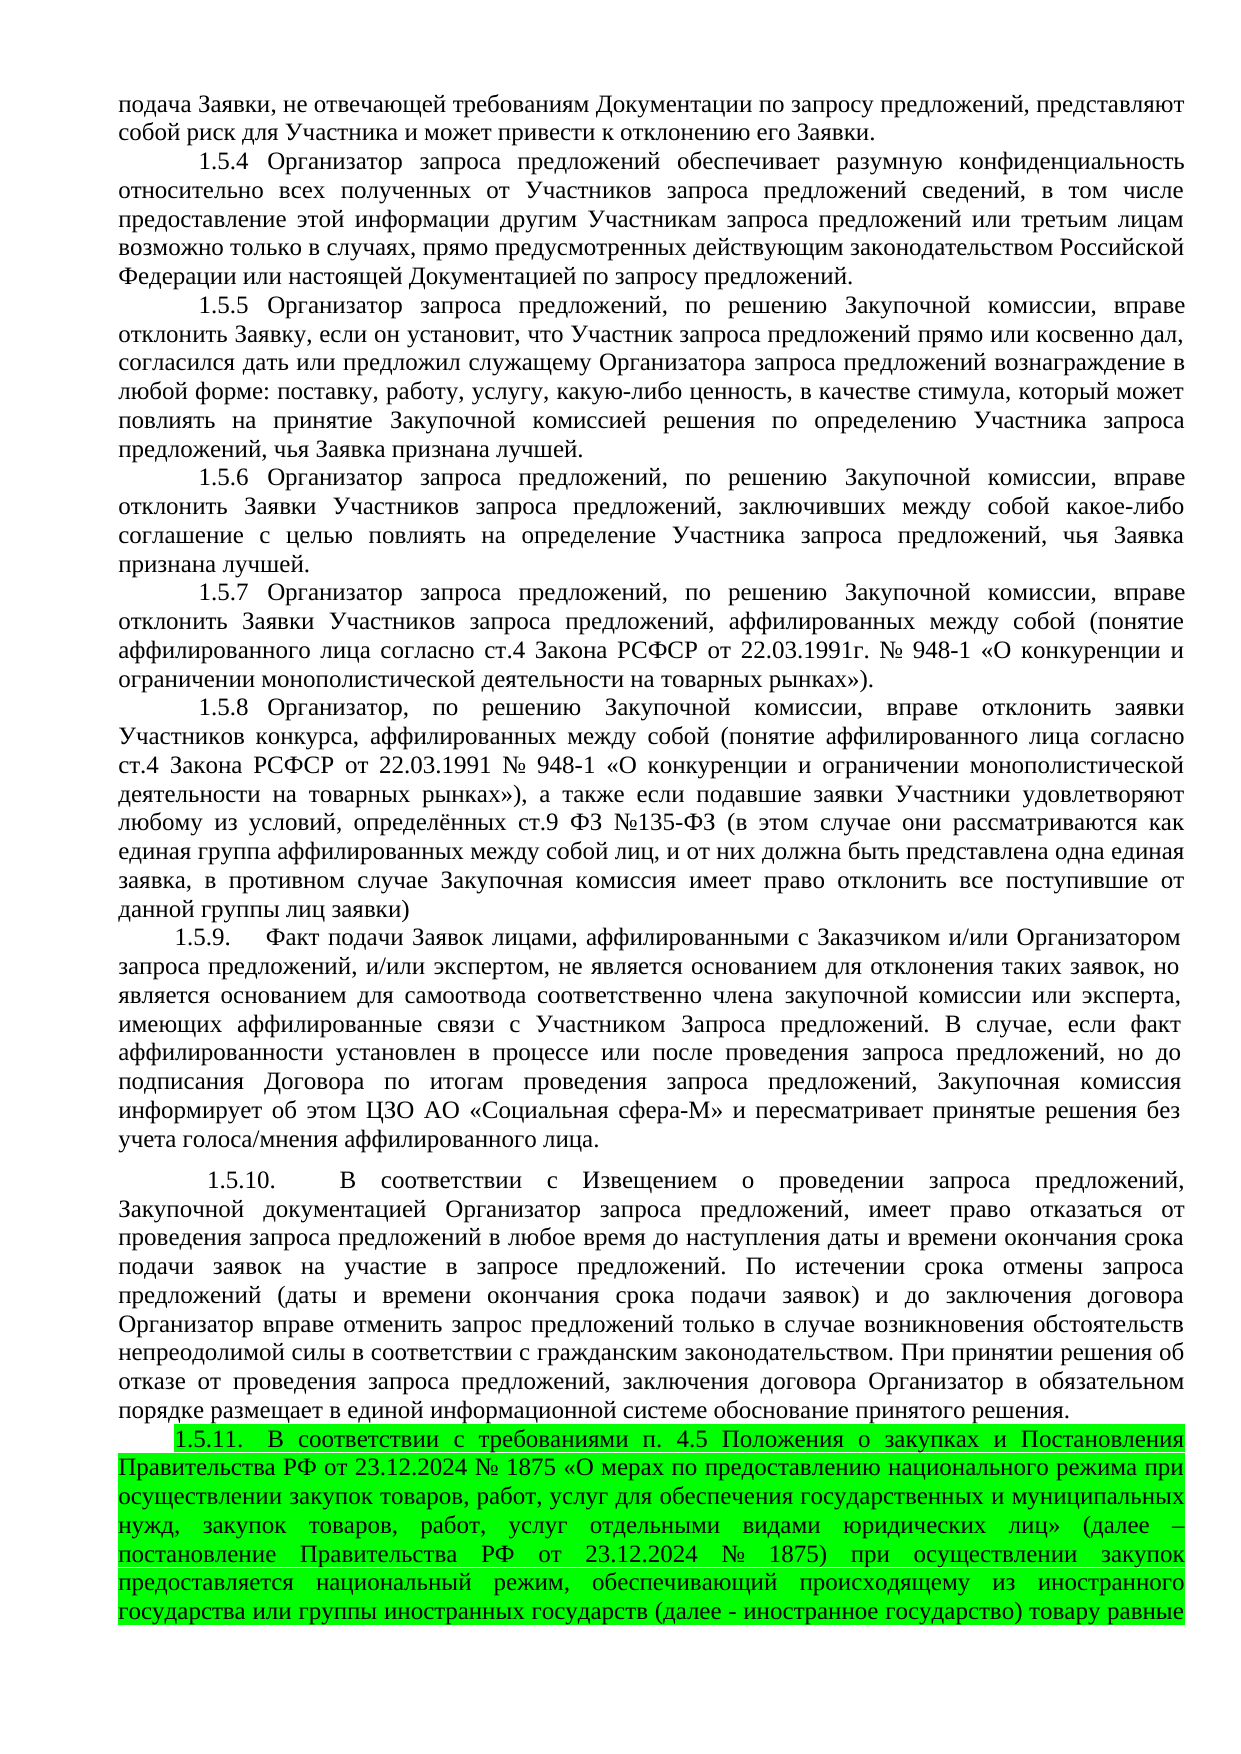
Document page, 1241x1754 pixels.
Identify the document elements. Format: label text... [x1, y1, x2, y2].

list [118, 1424, 1185, 1453]
list В соответствии с Извещением о проведении запроса предложений, Закупочной документацией Организатор запроса предложений, имеет право отказаться от проведения запроса предложений в любое время до наступления даты и времени окончания срока подачи заявок на участие в запросе предложений. По истечении срока отмены запроса предложений (даты и времени окончания срока подачи заявок) и до заключения договора Организатор вправе отменить запрос предложений только в случае возникновения обстоятельств непреодолимой силы в соответствии с гражданским законодательством. При принятии решения об отказе от проведения запроса предложений, заключения договора Организатор в обязательном порядке размещает в единой информационной системе обоснование принятого решения. [118, 1165, 1185, 1424]
list Организатор запроса предложений, по решению Закупочной комиссии, вправе отклонить Заявку, если он установит, что Участник запроса предложений прямо или косвенно дал, согласился дать или предложил служащему Организатора запроса предложений вознаграждение в любой форме: поставку, работу, услугу, какую-либо ценность, в качестве стимула, который может повлиять на принятие Закупочной комиссией решения по определению Участника запроса предложений, чья Заявка признана лучшей. [118, 290, 1185, 462]
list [118, 89, 1185, 146]
list Организатор запроса предложений, по решению Закупочной комиссии, вправе отклонить Заявки Участников запроса предложений, аффилированных между собой (понятие аффилированного лица согласно ст.4 Закона РСФСР от 22.03.1991г. № 948-1 «О конкуренции и ограничении монополистической деятельности на товарных рынках»). [118, 577, 1185, 692]
list Организатор, по решению Закупочной комиссии, вправе отклонить заявки Участников конкурса, аффилированных между собой (понятие аффилированного лица согласно ст.4 Закона РСФСР от 22.03.1991 № 948-1 «О конкуренции и ограничении монополистической деятельности на товарных рынках»), а также если подавшие заявки Участники удовлетворяют любому из условий, определённых ст.9 ФЗ №135-ФЗ (в этом случае они рассматриваются как единая группа аффилированных между собой лиц, и от них должна быть представлена одна единая заявка, в противном случае Закупочная комиссия имеет право отклонить все поступившие от данной группы лиц заявки) [118, 692, 1185, 922]
list Организатор запроса предложений обеспечивает разумную конфиденциальность относительно всех полученных от Участников запроса предложений сведений, в том числе предоставление этой информации другим Участникам запроса предложений или третьим лицам возможно только в случаях, прямо предусмотренных действующим законодательством Российской Федерации или настоящей Документацией по запросу предложений. [118, 146, 1185, 290]
list Факт подачи Заявок лицами, аффилированными с Заказчиком и/или Организатором запроса предложений, и/или экспертом, не является основанием для отклонения таких заявок, но является основанием для самоотвода соответственно члена закупочной комиссии или эксперта, имеющих аффилированные связи с Участником Запроса предложений. В случае, если факт аффилированности установлен в процессе или после проведения запроса предложений, но до подписания Договора по итогам проведения запроса предложений, Закупочная комиссия информирует об этом ЦЗО АО «Социальная сфера-М» и пересматривает принятые решения без учета голоса/мнения аффилированного лица. [118, 922, 1181, 1152]
list Организатор запроса предложений, по решению Закупочной комиссии, вправе отклонить Заявки Участников запроса предложений, заключивших между собой какое-либо соглашение с целью повлиять на определение Участника запроса предложений, чья Заявка признана лучшей. [118, 462, 1185, 577]
